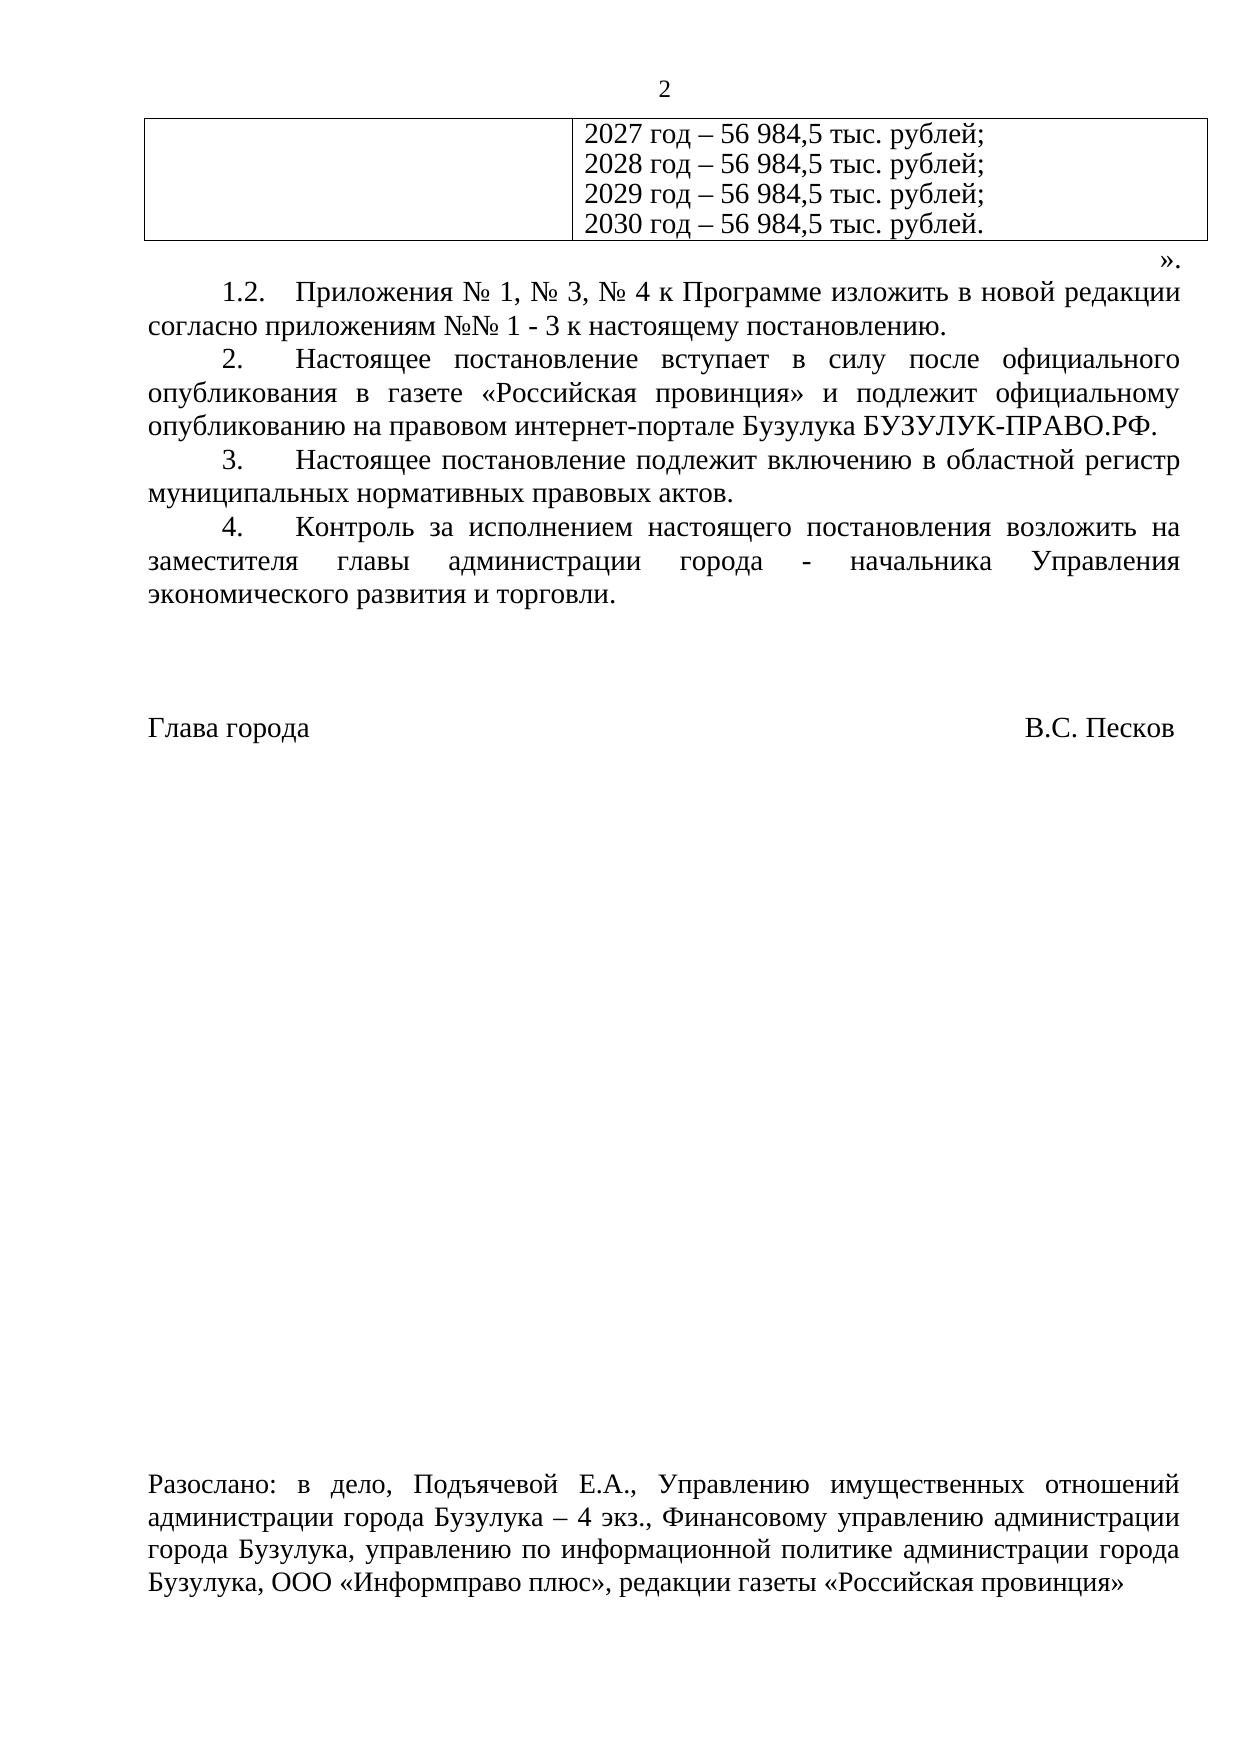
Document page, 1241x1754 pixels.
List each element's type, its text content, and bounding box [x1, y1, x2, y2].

text ». [220, 241, 1181, 274]
list Настоящее постановление вступает в силу после официального опубликования в газете «Российская провинция» и подлежит официальному опубликованию на правовом интернет-портале Бузулука БУЗУЛУК-ПРАВО.РФ. [148, 341, 1181, 442]
list Настоящее постановление подлежит включению в областной регистр муниципальных нормативных правовых актов. [148, 442, 1181, 509]
list Приложения № 1, № 3, № 4 к Программе изложить в новой редакции согласно приложениям №№ 1 - 3 к настоящему постановлению. [148, 274, 1181, 341]
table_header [573, 119, 1207, 240]
text Разослано: в дело, Подъячевой Е.А., Управлению имущественных отношений администрации города Бузулука – 4 экз., Финансовому управлению администрации города Бузулука, управлению по информационной политике администрации города Бузулука, ООО «Информправо плюс», редакции газеты «Российская провинция» [148, 1467, 1181, 1597]
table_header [145, 119, 572, 240]
text Глава города В.С. Песков [148, 710, 1181, 744]
list Контроль за исполнением настоящего постановления возложить на заместителя главы администрации города - начальника Управления экономического развития и торговли. [148, 509, 1181, 610]
